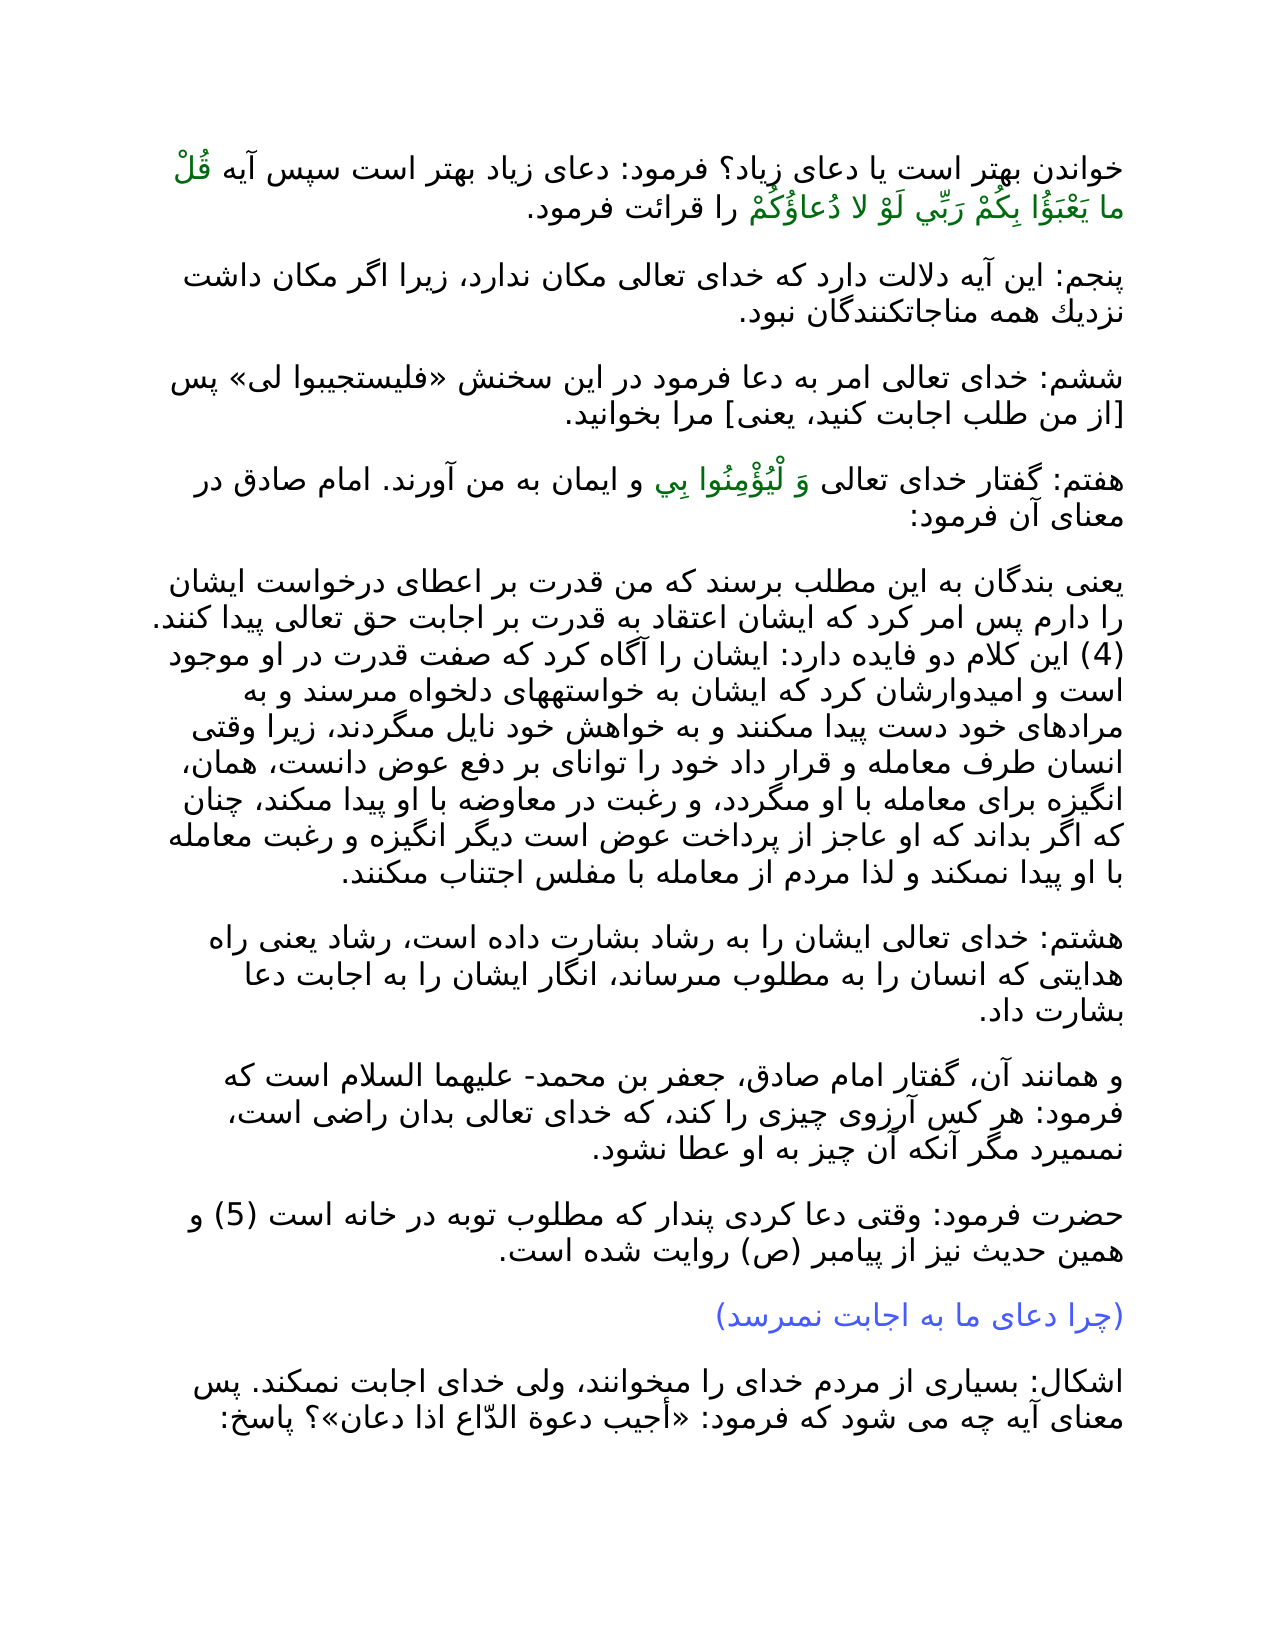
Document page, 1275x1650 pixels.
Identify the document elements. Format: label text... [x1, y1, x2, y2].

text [150, 1363, 1125, 1436]
text (چرا دعاى ما به اجابت نمى‏رسد) [150, 1298, 1125, 1334]
text هشتم: خداى تعالى ايشان را به رشاد بشارت داده است، رشاد يعنى راه هدايتى كه انسان را به مطلوب مى‏رساند، انگار ايشان را به اجابت دعا بشارت داد. [150, 919, 1125, 1028]
text و همانند آن، گفتار امام صادق، جعفر بن محمد- عليهما السلام است كه فرمود: هر كس آرزوى چيزى را كند، كه خداى تعالى بدان راضى است، نمى‏ميرد مگر آنكه آن چيز به او عطا نشود. [150, 1058, 1125, 1167]
text پنجم: اين آيه دلالت دارد كه خداى تعالى مكان ندارد، زيرا اگر مكان داشت نزديك همه مناجات‏كنندگان نبود. [150, 257, 1125, 330]
text خواندن بهتر است يا دعاى زياد؟ فرمود: دعاى زياد بهتر است سپس آيه‏ قُلْ ما يَعْبَؤُا بِكُمْ رَبِّي لَوْ لا دُعاؤُكُمْ‏ را قرائت فرمود. [150, 150, 1125, 226]
text يعنى بندگان به اين مطلب برسند كه من قدرت بر اعطاى درخواست ايشان را دارم پس امر كرد كه ايشان اعتقاد به قدرت بر اجابت حق تعالى پيدا كنند. (4) اين كلام دو فايده دارد: ايشان را آگاه كرد كه صفت قدرت در او موجود است و اميدوارشان كرد كه ايشان به خواسته‏هاى دلخواه مى‏رسند و به مرادهاى خود دست پيدا مى‏كنند و به خواهش خود نايل مى‏گردند، زيرا وقتى انسان طرف معامله و قرار داد خود را تواناى بر دفع عوض دانست، همان، انگيزه براى معامله با او مى‏گردد، و رغبت در معاوضه با او پيدا مى‏كند، چنان كه اگر بداند كه او عاجز از پرداخت عوض است ديگر انگيزه و رغبت معامله با او پيدا نمى‏كند و لذا مردم از معامله با مفلس اجتناب مى‏كنند. [150, 563, 1125, 890]
text ششم: خداى تعالى امر به دعا فرمود در اين سخنش «فليستجيبوا لى» پس [از من طلب اجابت كنيد، يعنى‏] مرا بخوانيد. [150, 359, 1125, 432]
text هفتم: گفتار خداى تعالى‏ وَ لْيُؤْمِنُوا بِي‏ و ايمان به من آورند. امام صادق در معناى آن فرمود: [150, 461, 1125, 534]
text حضرت فرمود: وقتى دعا كردى پندار كه مطلوب توبه در خانه است (5) و همين حديث نيز از پيامبر (ص) روايت شده است. [150, 1196, 1125, 1269]
